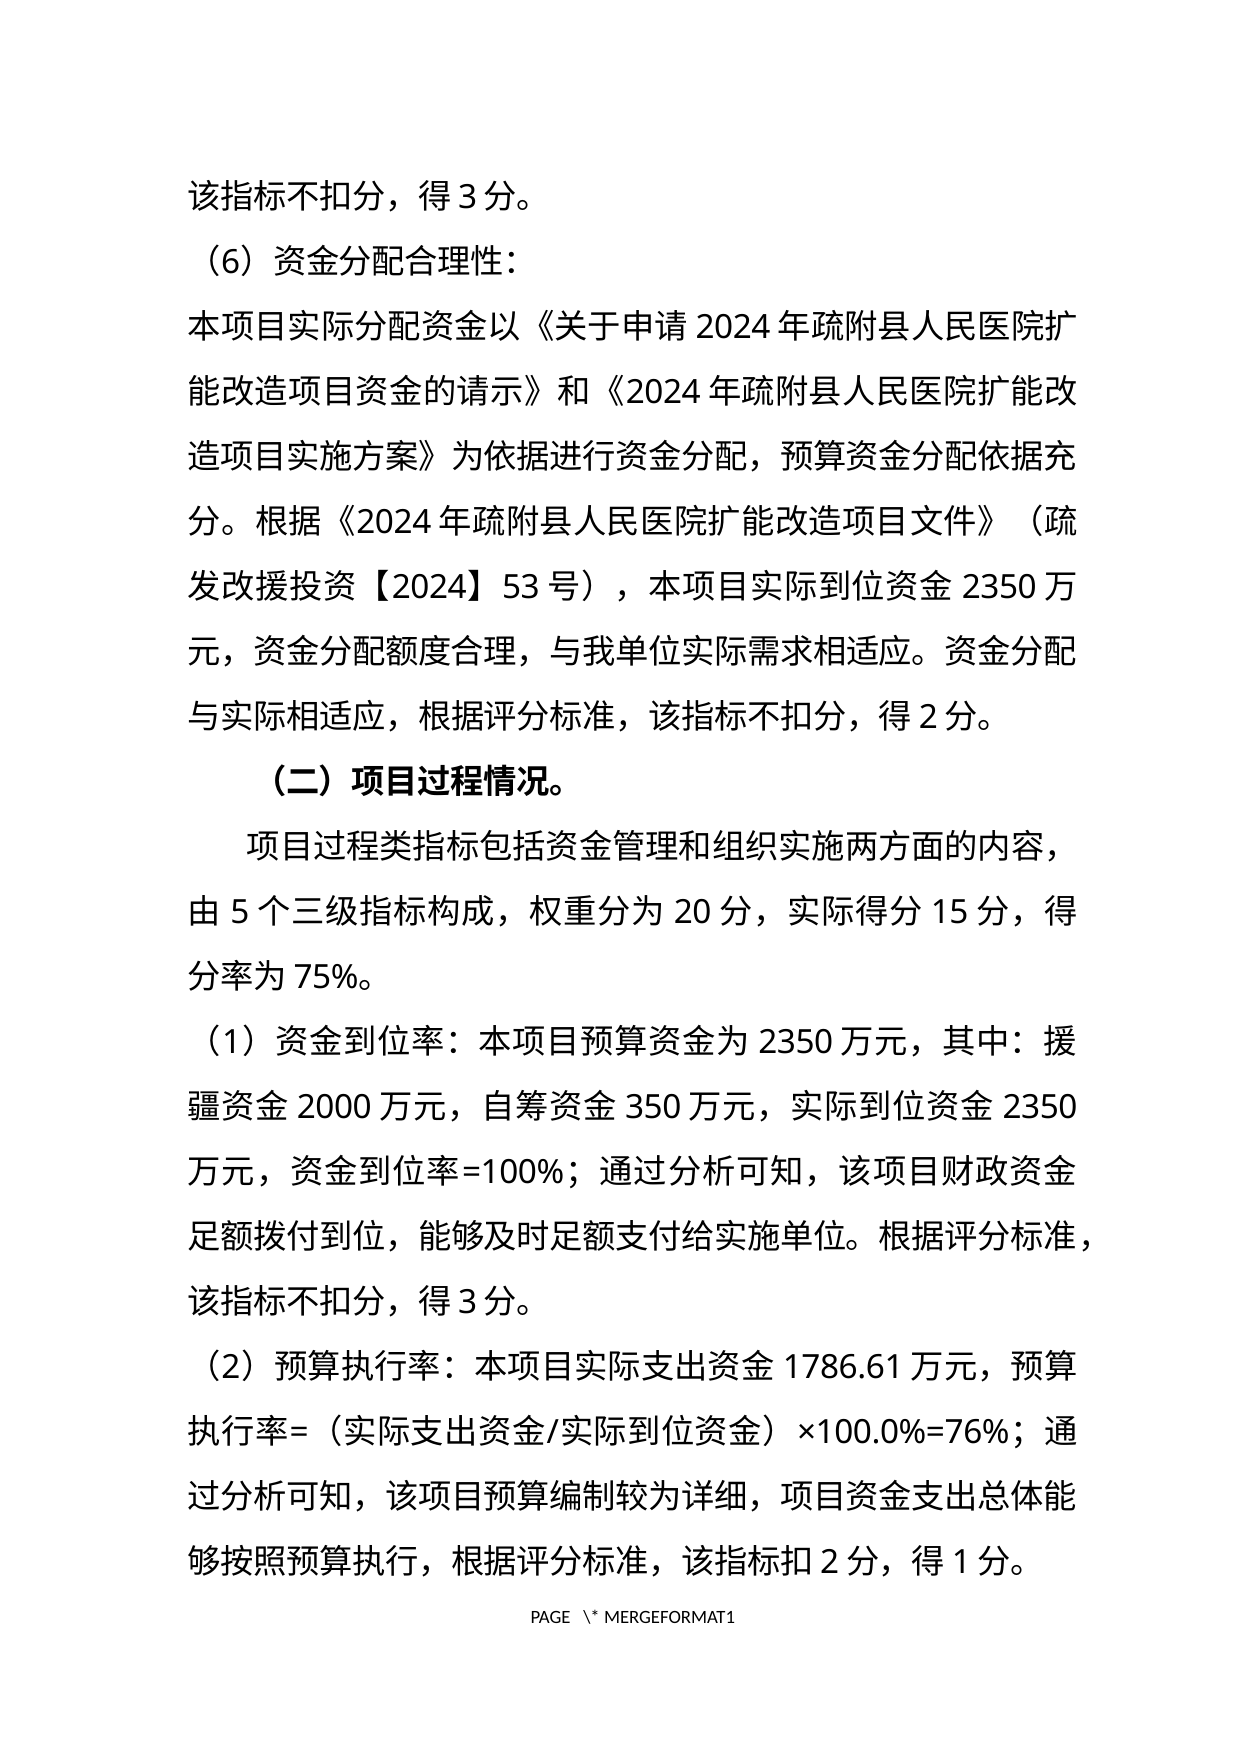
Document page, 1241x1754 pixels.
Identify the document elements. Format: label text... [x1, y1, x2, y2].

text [187, 162, 1078, 747]
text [187, 812, 1078, 1592]
text （二）项目过程情况。 [187, 747, 1078, 812]
